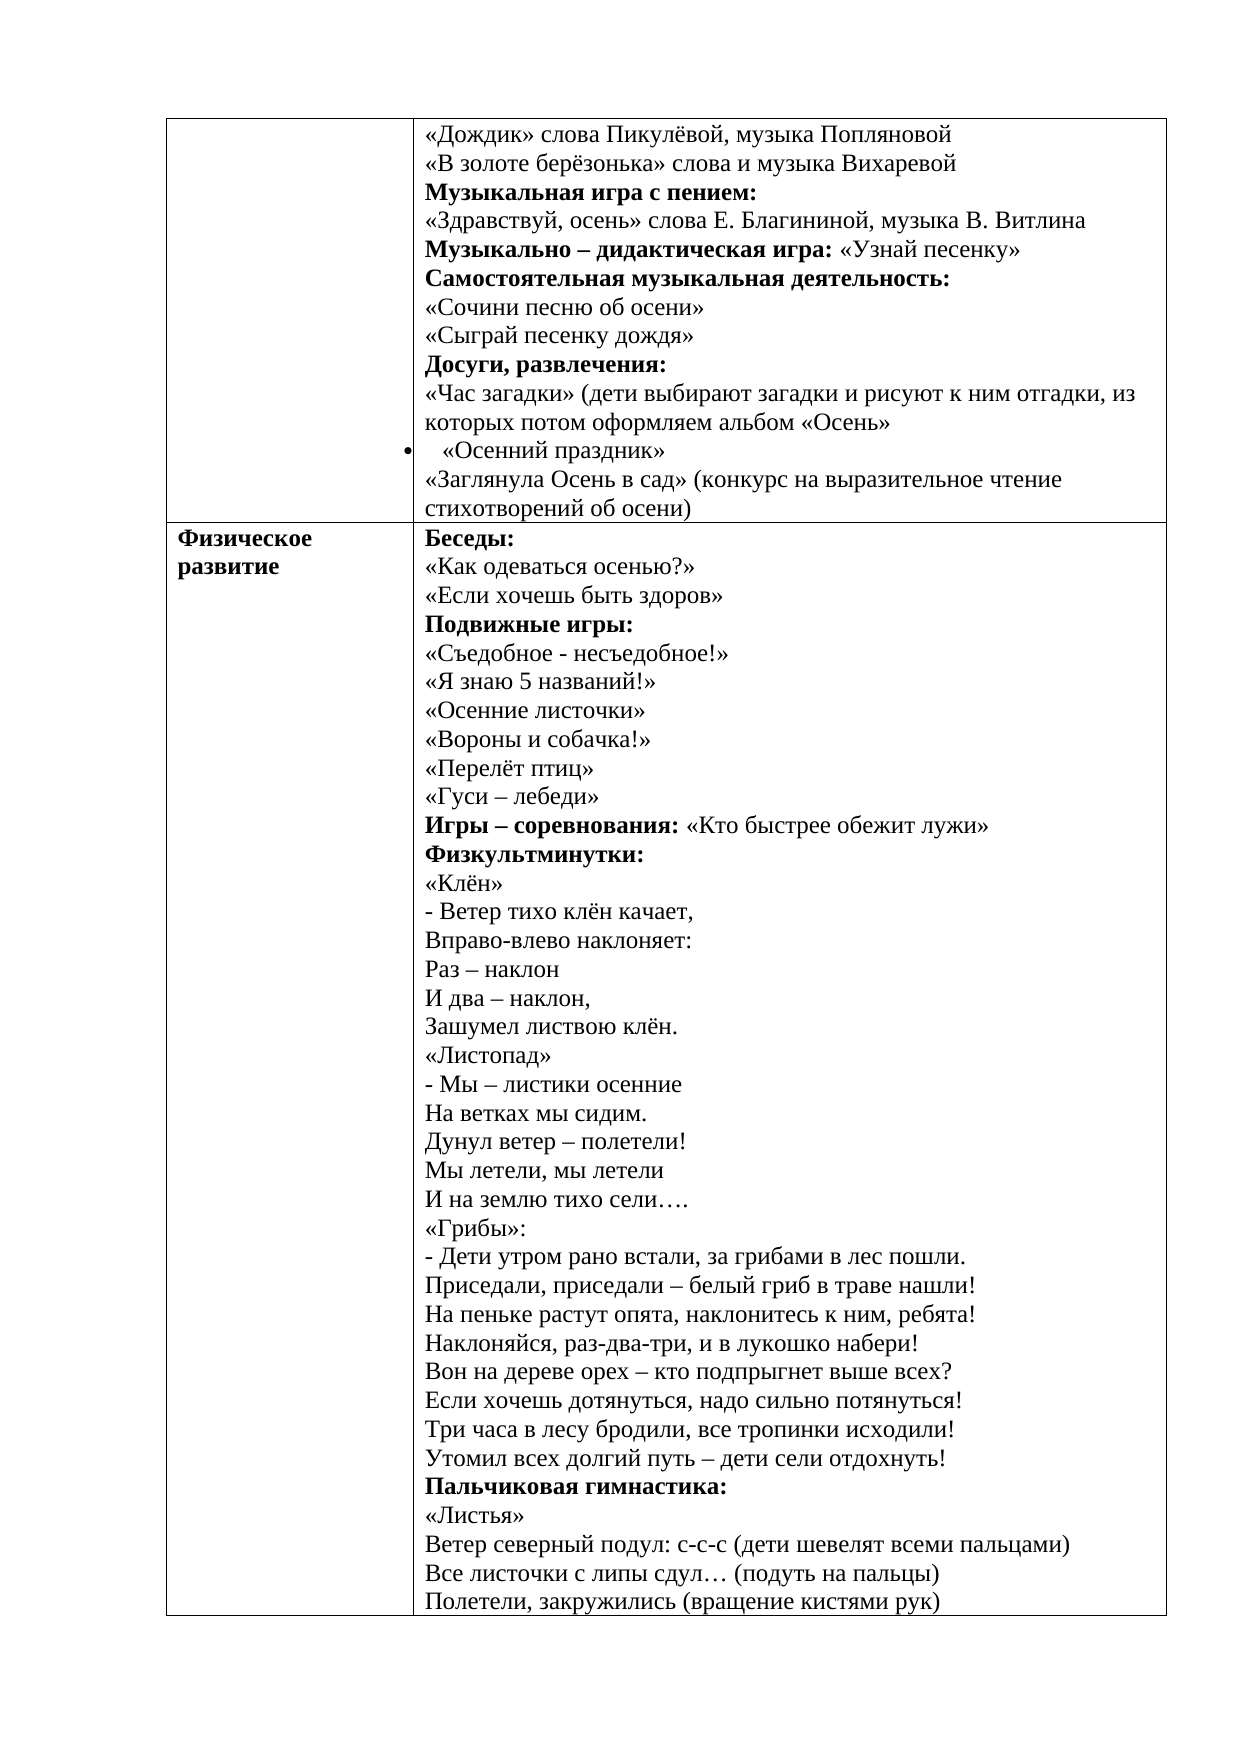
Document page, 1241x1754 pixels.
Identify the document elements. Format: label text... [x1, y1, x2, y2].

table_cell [414, 119, 1166, 522]
table_cell Физическое развитие [167, 523, 413, 1615]
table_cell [414, 523, 1166, 1615]
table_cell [167, 119, 413, 522]
